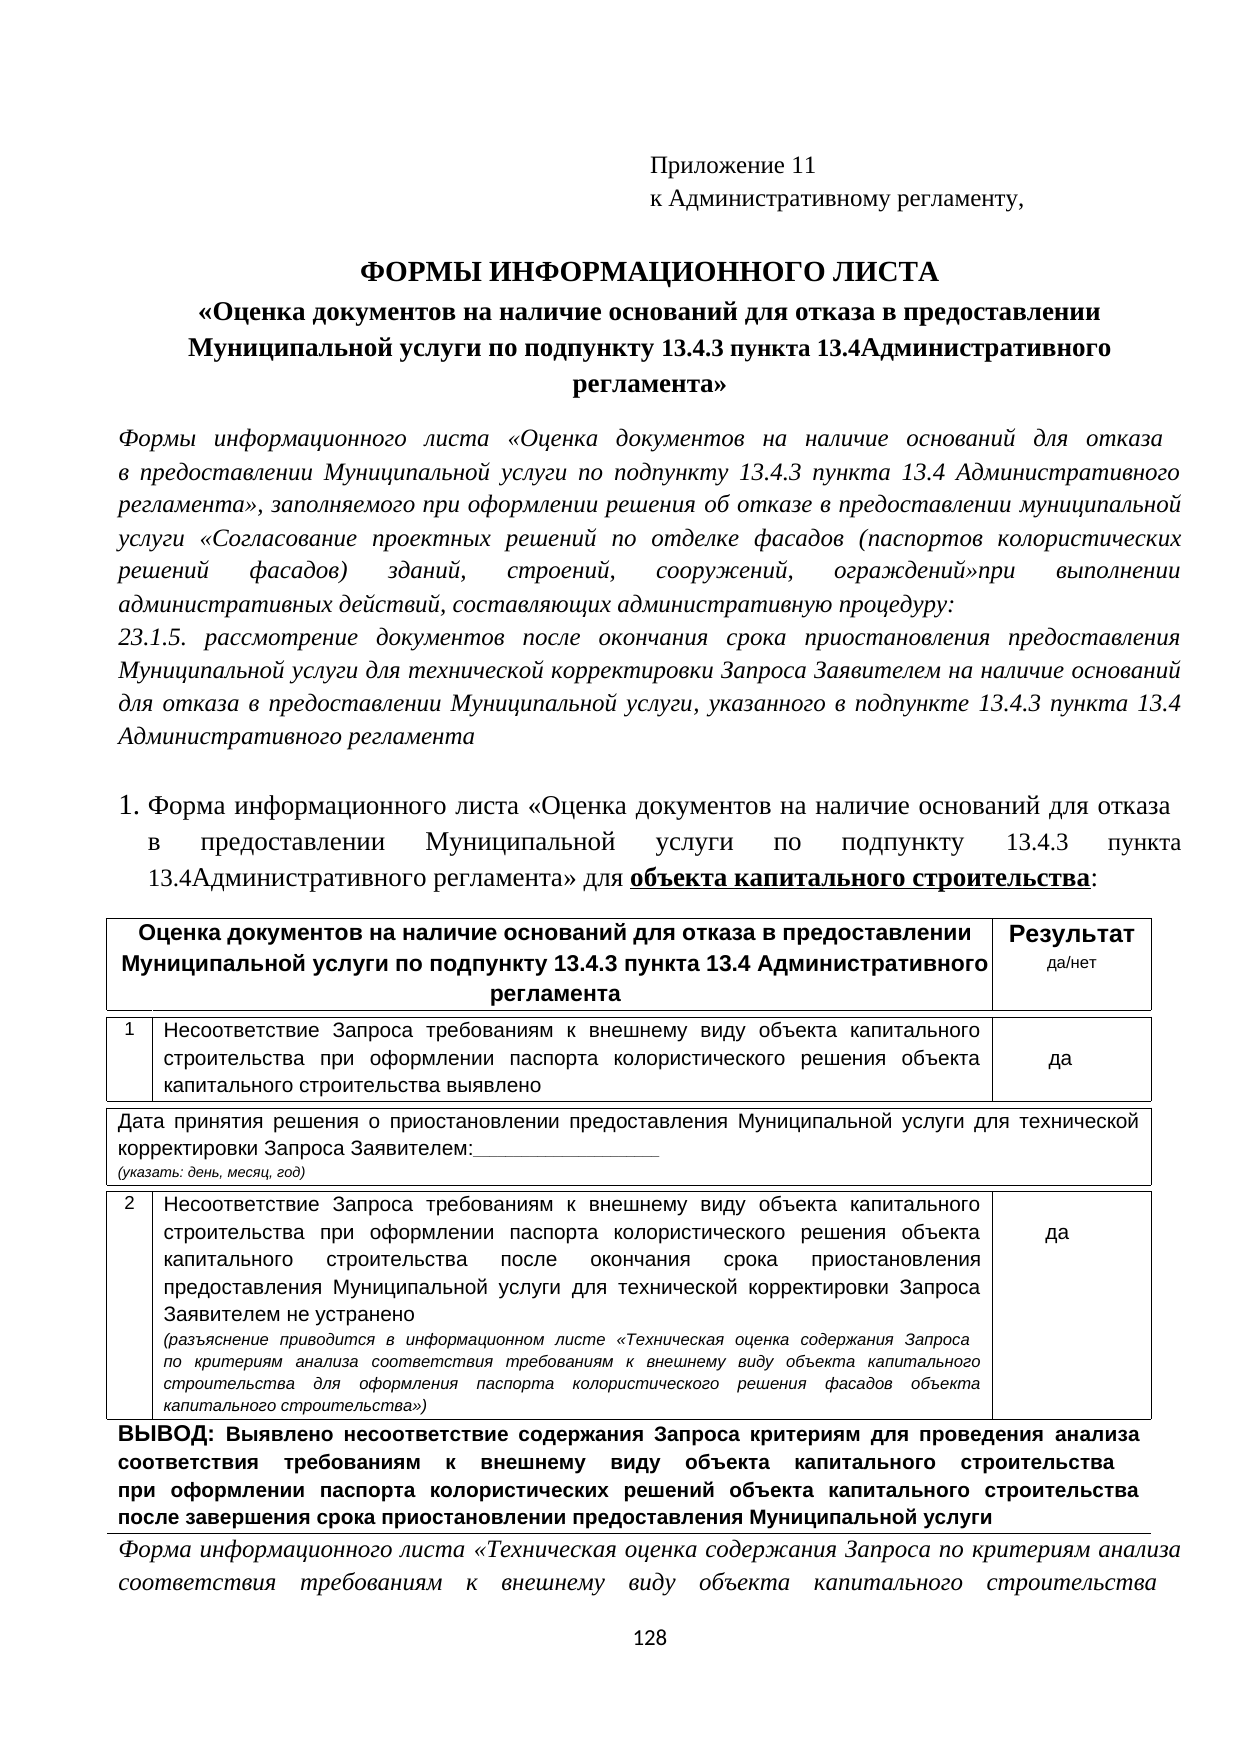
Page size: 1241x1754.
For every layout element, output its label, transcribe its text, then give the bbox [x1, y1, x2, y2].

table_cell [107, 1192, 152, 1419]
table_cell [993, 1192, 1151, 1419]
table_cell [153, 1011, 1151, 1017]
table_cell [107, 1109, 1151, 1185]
list Форма информационного листа «Оценка документов на наличие оснований для отказа в предоставлении Муниципальной услуги по подпункту 13.4.3 пункта 13.4Административного регламента» для объекта капитального строительства: [118, 787, 1181, 892]
text ФОРМЫ ИНФОРМАЦИОННОГО ЛИСТА [118, 254, 1181, 288]
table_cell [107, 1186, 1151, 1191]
text Формы информационного листа «Оценка документов на наличие оснований для отказа в предоставлении Муниципальной услуги по подпункту 13.4.3 пункта 13.4 Административного регламента», заполняемого при оформлении решения об отказе в предоставлении муниципальной услуги «Согласование проектных решений по отделке фасадов (паспортов колористических решений фасадов) зданий, строений, сооружений, ограждений»при выполнении административных действий, составляющих административную процедуру: [118, 423, 1181, 617]
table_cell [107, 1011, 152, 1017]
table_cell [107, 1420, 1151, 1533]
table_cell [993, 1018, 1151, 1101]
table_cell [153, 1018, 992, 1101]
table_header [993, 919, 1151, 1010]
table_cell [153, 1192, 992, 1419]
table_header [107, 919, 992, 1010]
text «Оценка документов на наличие оснований для отказа в предоставлении Муниципальной услуги по подпункту 13.4.3 пункта 13.4Административного регламента» [118, 293, 1181, 398]
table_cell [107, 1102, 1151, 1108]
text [118, 1534, 1181, 1596]
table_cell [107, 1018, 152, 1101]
text к Административному регламенту, [118, 183, 1181, 212]
list 23.1.5. рассмотрение документов после окончания срока приостановления предоставления Муниципальной услуги для технической корректировки Запроса Заявителем на наличие оснований для отказа в предоставлении Муниципальной услуги, указанного в подпункте 13.4.3 пункта 13.4 Административного регламента [118, 622, 1181, 749]
text Приложение 11 [118, 150, 1181, 179]
